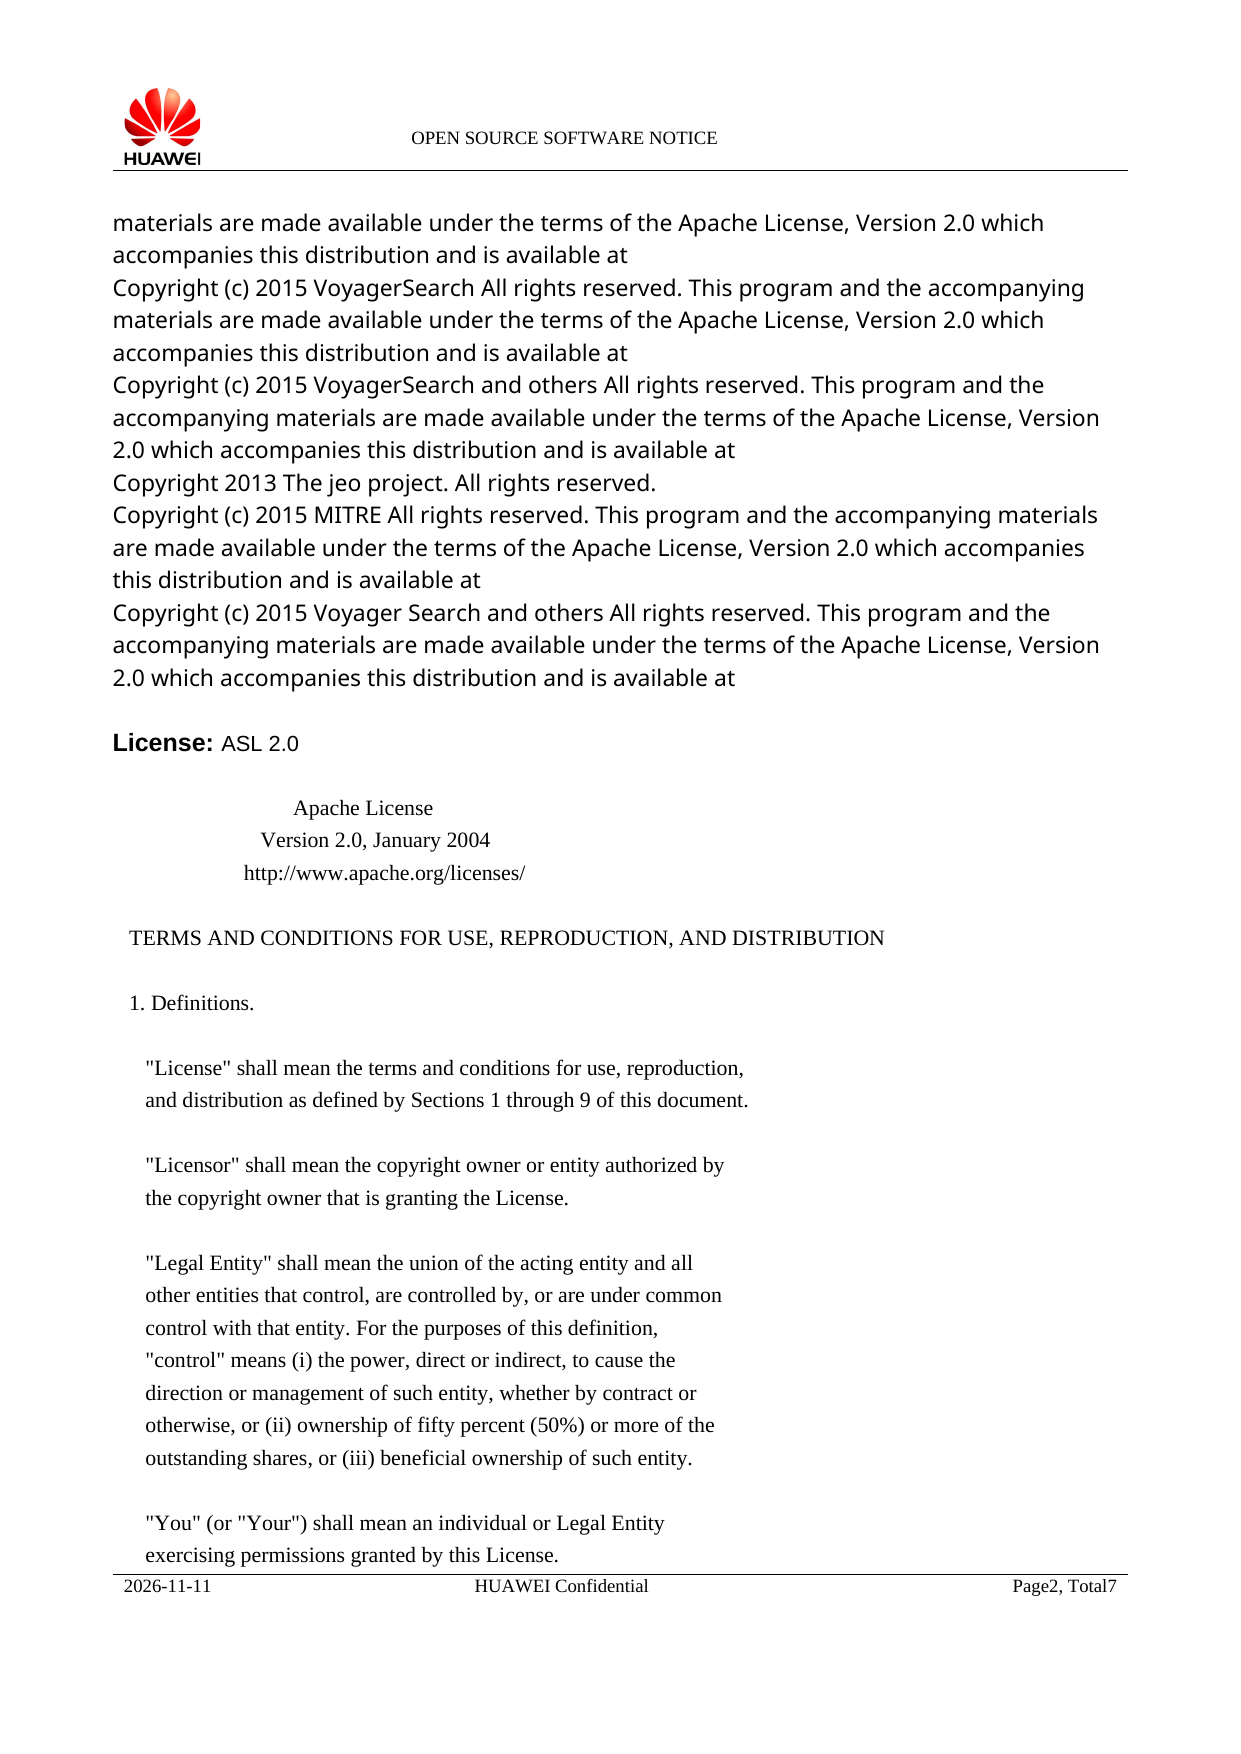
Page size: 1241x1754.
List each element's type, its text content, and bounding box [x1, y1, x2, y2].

picture [124, 88, 201, 165]
text License: ASL 2.0 [112, 726, 1128, 759]
